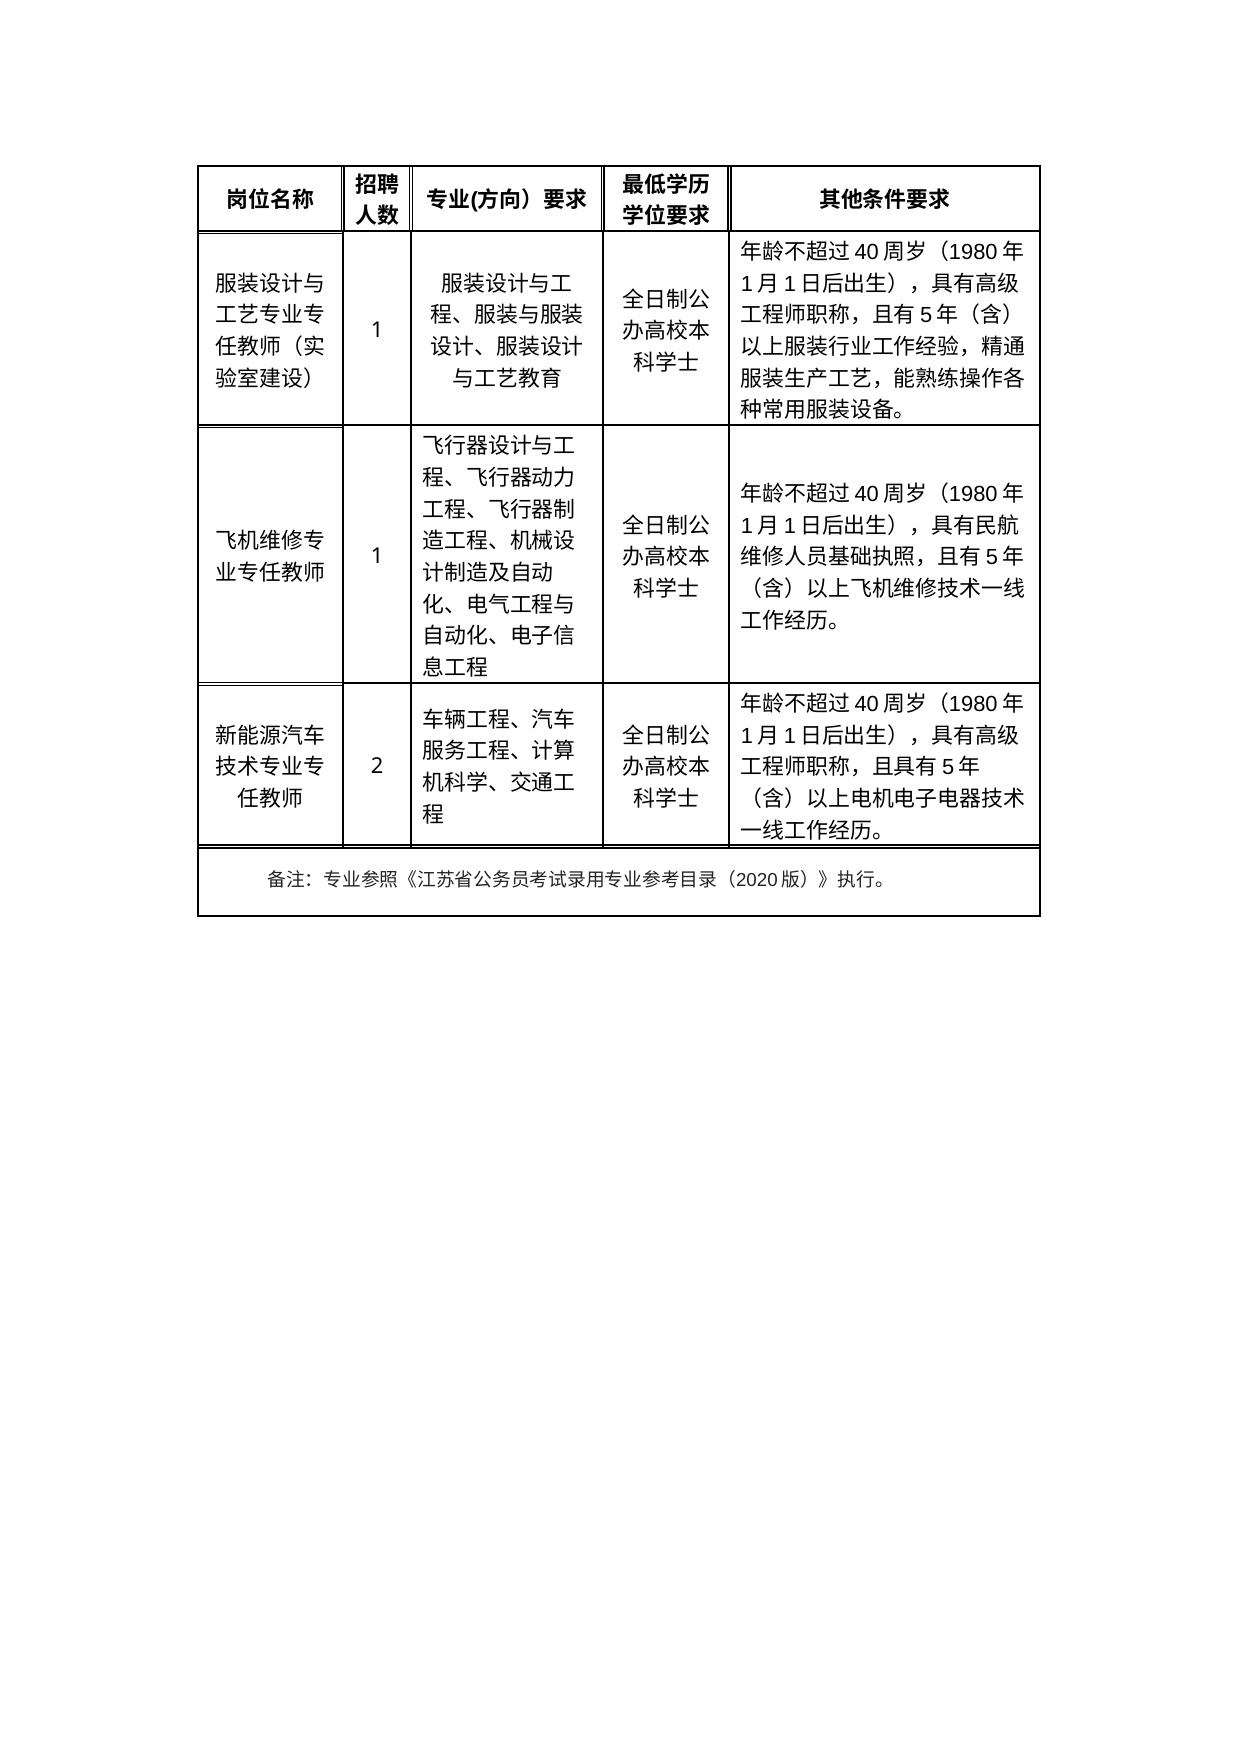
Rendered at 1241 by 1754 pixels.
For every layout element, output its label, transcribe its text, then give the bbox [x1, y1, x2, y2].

table_cell 1 [344, 232, 410, 424]
table_cell 1 [344, 426, 410, 682]
table_header 专业(方向）要求 [413, 167, 601, 230]
table_cell 年龄不超过40周岁（1980年1月1日后出生），具有高级工程师职称，且有5年（含）以上服装行业工作经验，精通服装生产工艺，能熟练操作各种常用服装设备。 [730, 232, 1039, 424]
table_cell 年龄不超过40周岁（1980年1月1日后出生），具有民航维修人员基础执照，且有5年（含）以上飞机维修技术一线工作经历。 [730, 426, 1039, 682]
table_cell 飞行器设计与工程、飞行器动力工程、飞行器制造工程、机械设计制造及自动化、电气工程与自动化、电子信息工程 [412, 426, 602, 682]
table_cell 年龄不超过40周岁（1980年1月1日后出生），具有高级工程师职称，且具有5年（含）以上电机电子电器技术一线工作经历。 [730, 684, 1039, 844]
table_cell 飞机维修专业专任教师 [199, 428, 342, 682]
table_cell 2 [344, 684, 410, 844]
table_cell 全日制公办高校本科学士 [604, 232, 728, 424]
table_header 招聘人数 [345, 167, 409, 230]
table_header 最低学历学位要求 [605, 167, 727, 230]
table_cell 全日制公办高校本科学士 [604, 684, 728, 844]
table_cell 新能源汽车技术专业专任教师 [199, 686, 342, 844]
table_cell 全日制公办高校本科学士 [604, 426, 728, 682]
table_cell 服装设计与工程、服装与服装设计、服装设计与工艺教育 [412, 232, 602, 424]
table_header 其他条件要求 [732, 167, 1039, 230]
table_cell 备注：专业参照《江苏省公务员考试录用专业参考目录（2020版）》执行。 [199, 849, 1039, 915]
table_header 岗位名称 [199, 167, 341, 230]
table_cell 车辆工程、汽车服务工程、计算机科学、交通工程 [412, 684, 602, 844]
table_cell 服装设计与工艺专业专任教师（实验室建设） [199, 234, 342, 424]
